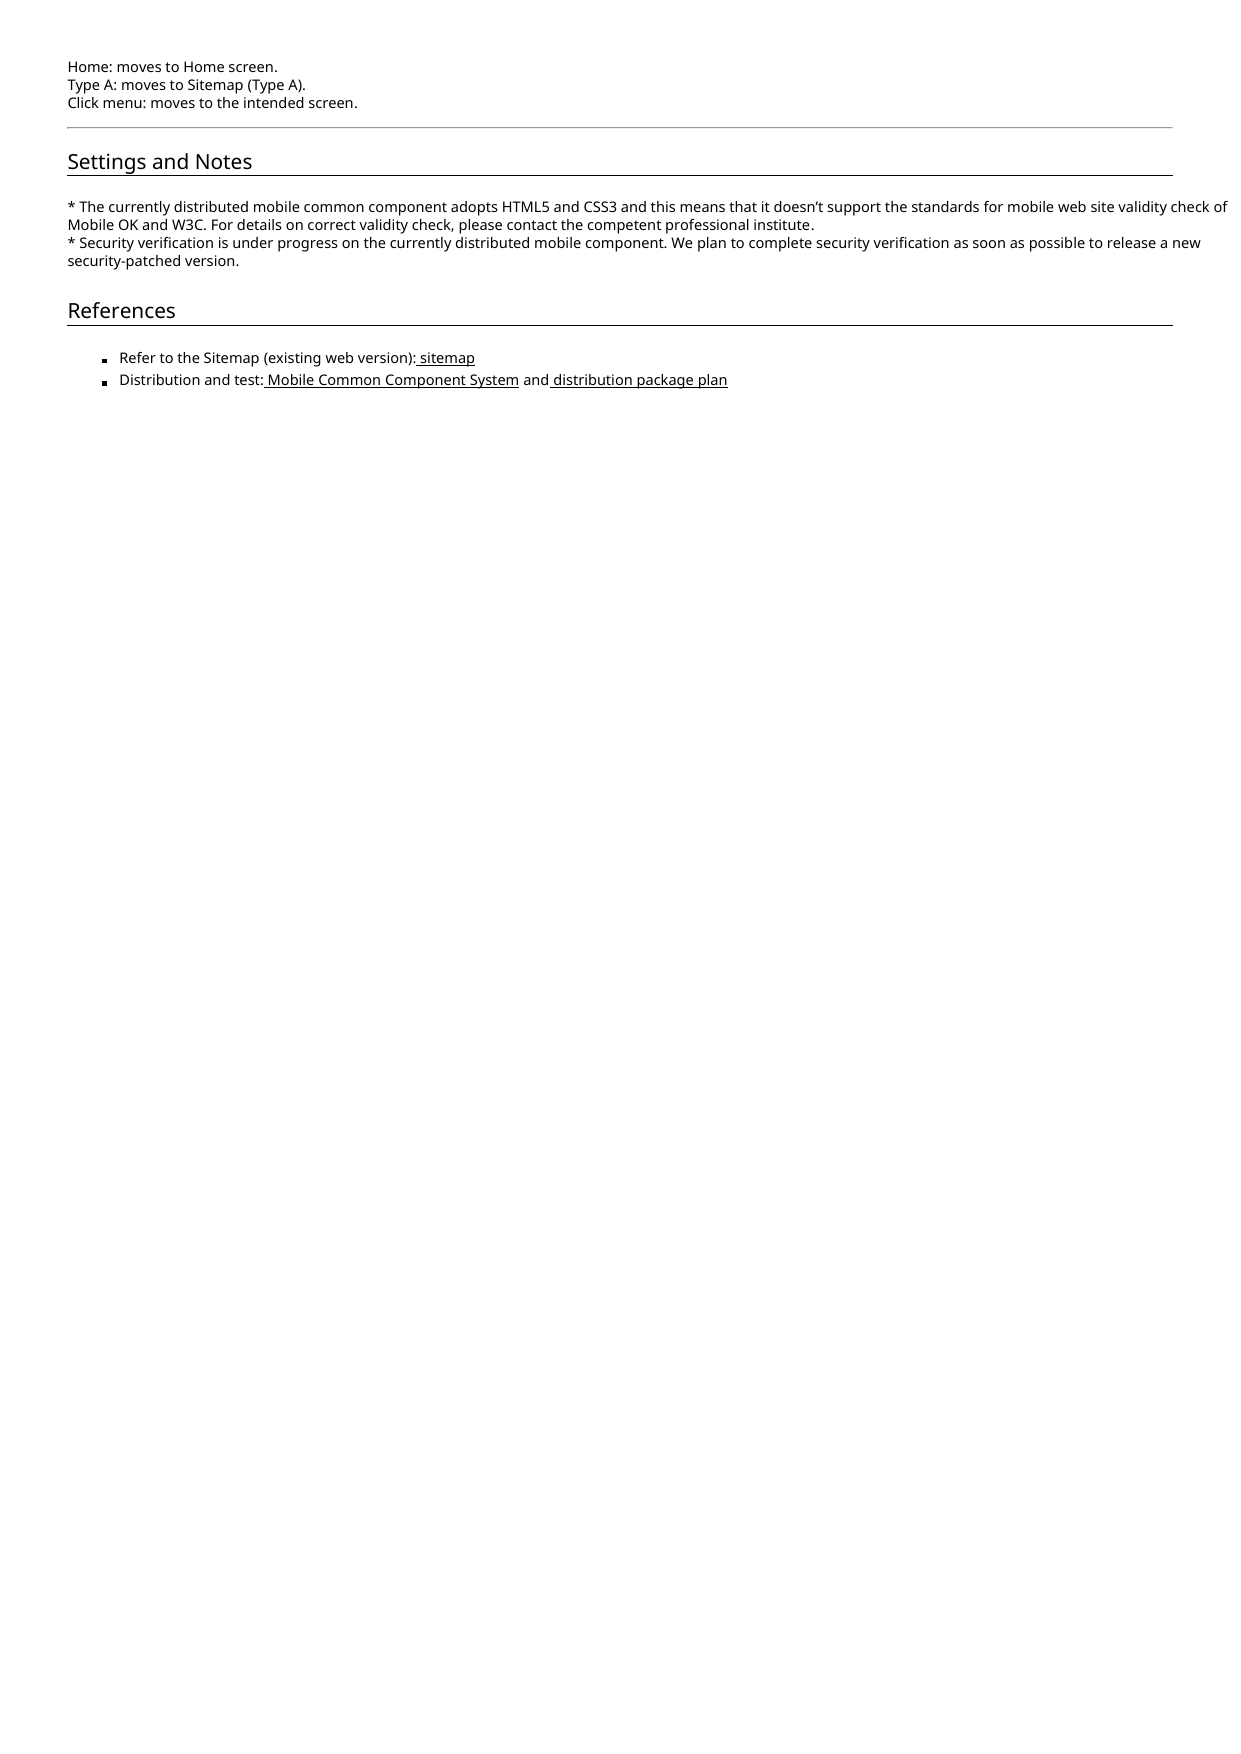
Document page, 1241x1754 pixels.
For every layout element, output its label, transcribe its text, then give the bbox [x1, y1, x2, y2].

text Refer to the Sitemap (existing web version): sitemap [119, 350, 1240, 367]
text * The currently distributed mobile common component adopts HTML5 and CSS3 and this means that it doesn’t support the standards for mobile web site validity check of Mobile OK and W3C. For details on correct validity check, please contact the competent professional institute. [67, 198, 1240, 234]
text References [67, 300, 1240, 323]
text * Security verification is under progress on the currently distributed mobile component. We plan to complete security verification as soon as possible to release a new security-patched version. [67, 234, 1240, 270]
text Distribution and test: Mobile Common Component System and distribution package plan [119, 367, 1240, 390]
text Click menu: moves to the intended screen. [67, 94, 1240, 112]
text Type A: moves to Sitemap (Type A). [67, 76, 1240, 94]
text Home: moves to Home screen. [67, 58, 1240, 76]
text Settings and Notes [67, 151, 1240, 174]
